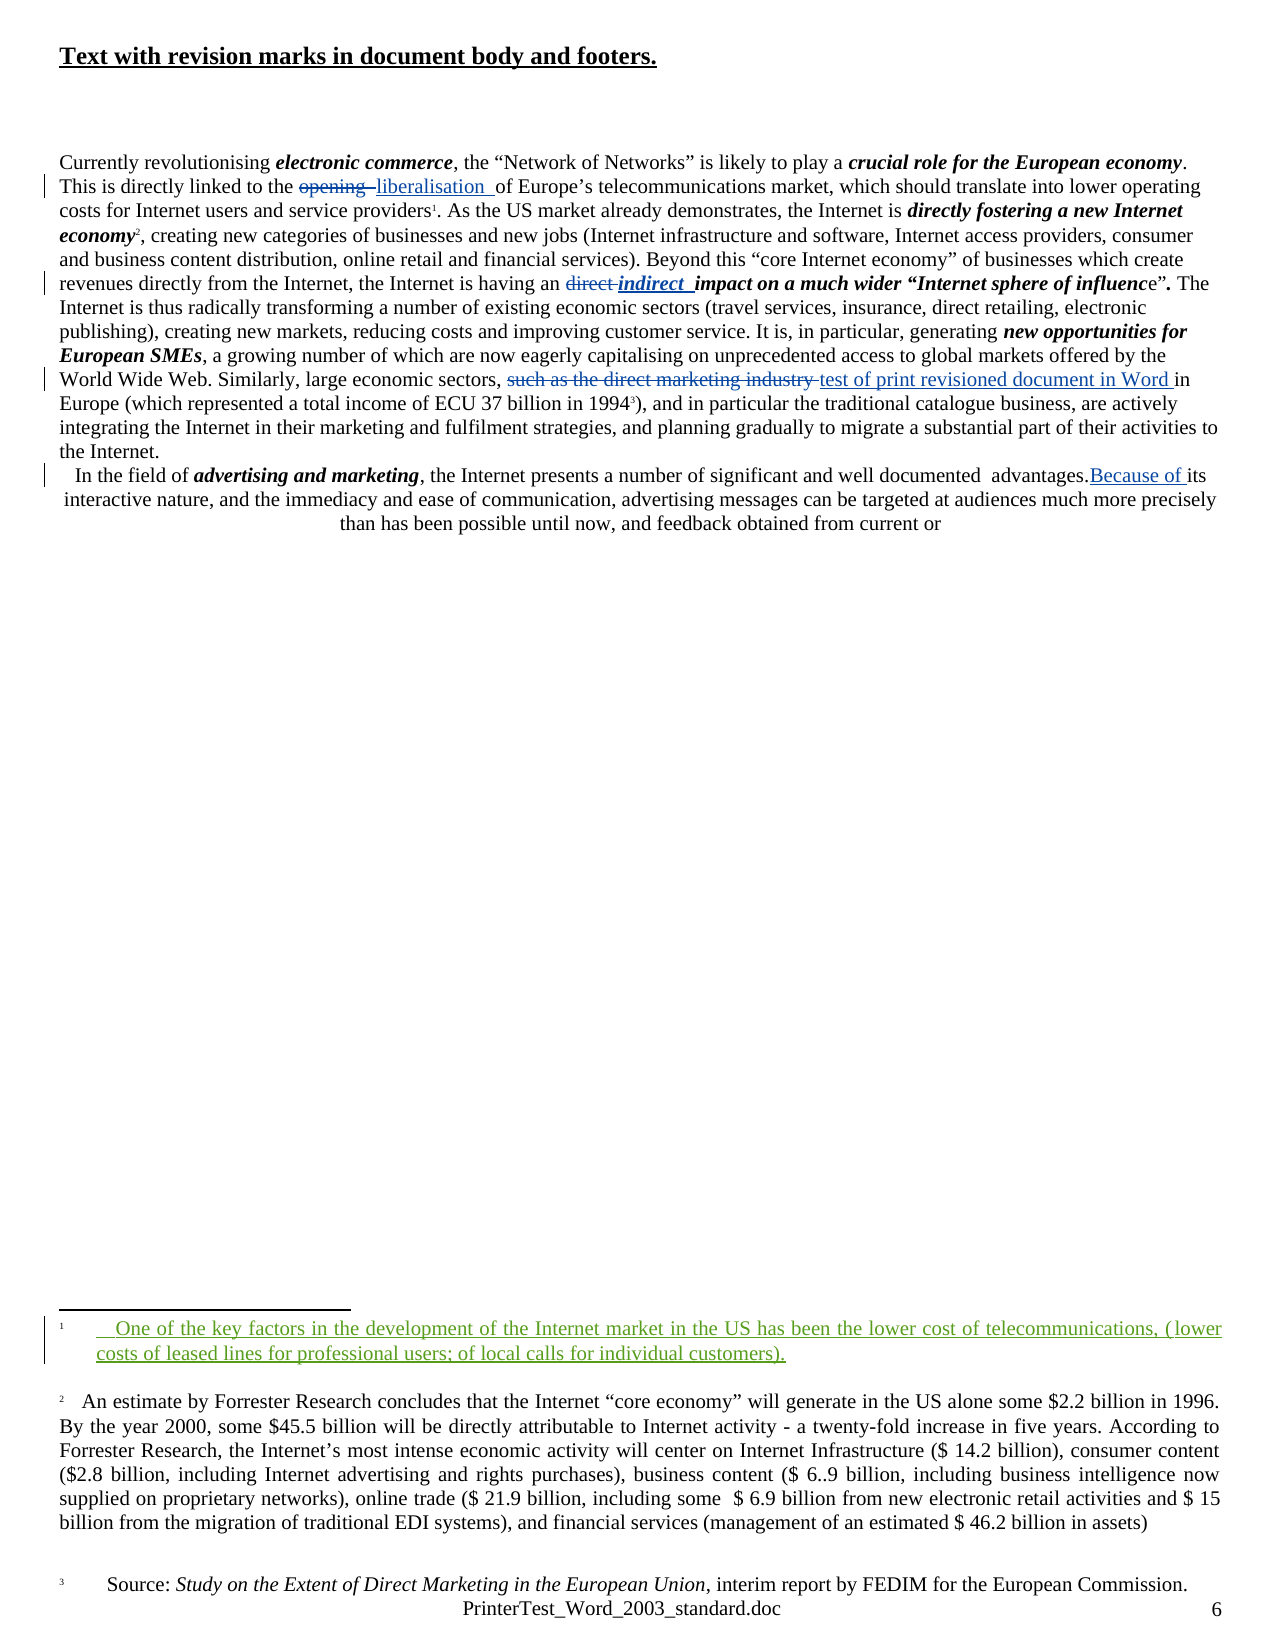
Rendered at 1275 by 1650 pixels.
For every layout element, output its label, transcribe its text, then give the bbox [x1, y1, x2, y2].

text In the field of advertising and marketing, the Internet presents a number of significant and well documented advantages.its interactive nature, and the immediacy and ease of communication, advertising messages can be targeted at audiences much more precisely than has been possible until now, and feedback obtained from current or [59, 463, 1222, 535]
text Text with revision marks in document body and footers. [59, 41, 1222, 70]
list Currently revolutionising electronic commerce, the “Network of Networks” is likely to play a crucial role for the European economy. This is directly linked to the of ’s telecommunications market, which should translate into lower operating costs for Internet users and service providers. As the market already demonstrates, the Internet is directly fostering a new Internet economy, creating new categories of businesses and new jobs (Internet infrastructure and software, Internet access providers, consumer and business content distribution, online retail and financial services). Beyond this “core Internet economy” of businesses which create revenues directly from the Internet, the Internet is having an impact on a much wider “Internet sphere of influence”. The Internet is thus radically transforming a number of existing economic sectors (travel services, insurance, direct retailing, electronic publishing), creating new markets, reducing costs and improving customer service. It is, in particular, generating new opportunities for European SMEs, a growing number of which are now eagerly capitalising on unprecedented access to global markets offered by the World Wide Web. Similarly, large economic sectors, in Europe (which represented a total income of ECU 37 billion in 1994), and in particular the traditional catalogue business, are actively integrating the Internet in their marketing and fulfilment strategies, and planning gradually to migrate a substantial part of their activities to the Internet. [59, 150, 1222, 463]
